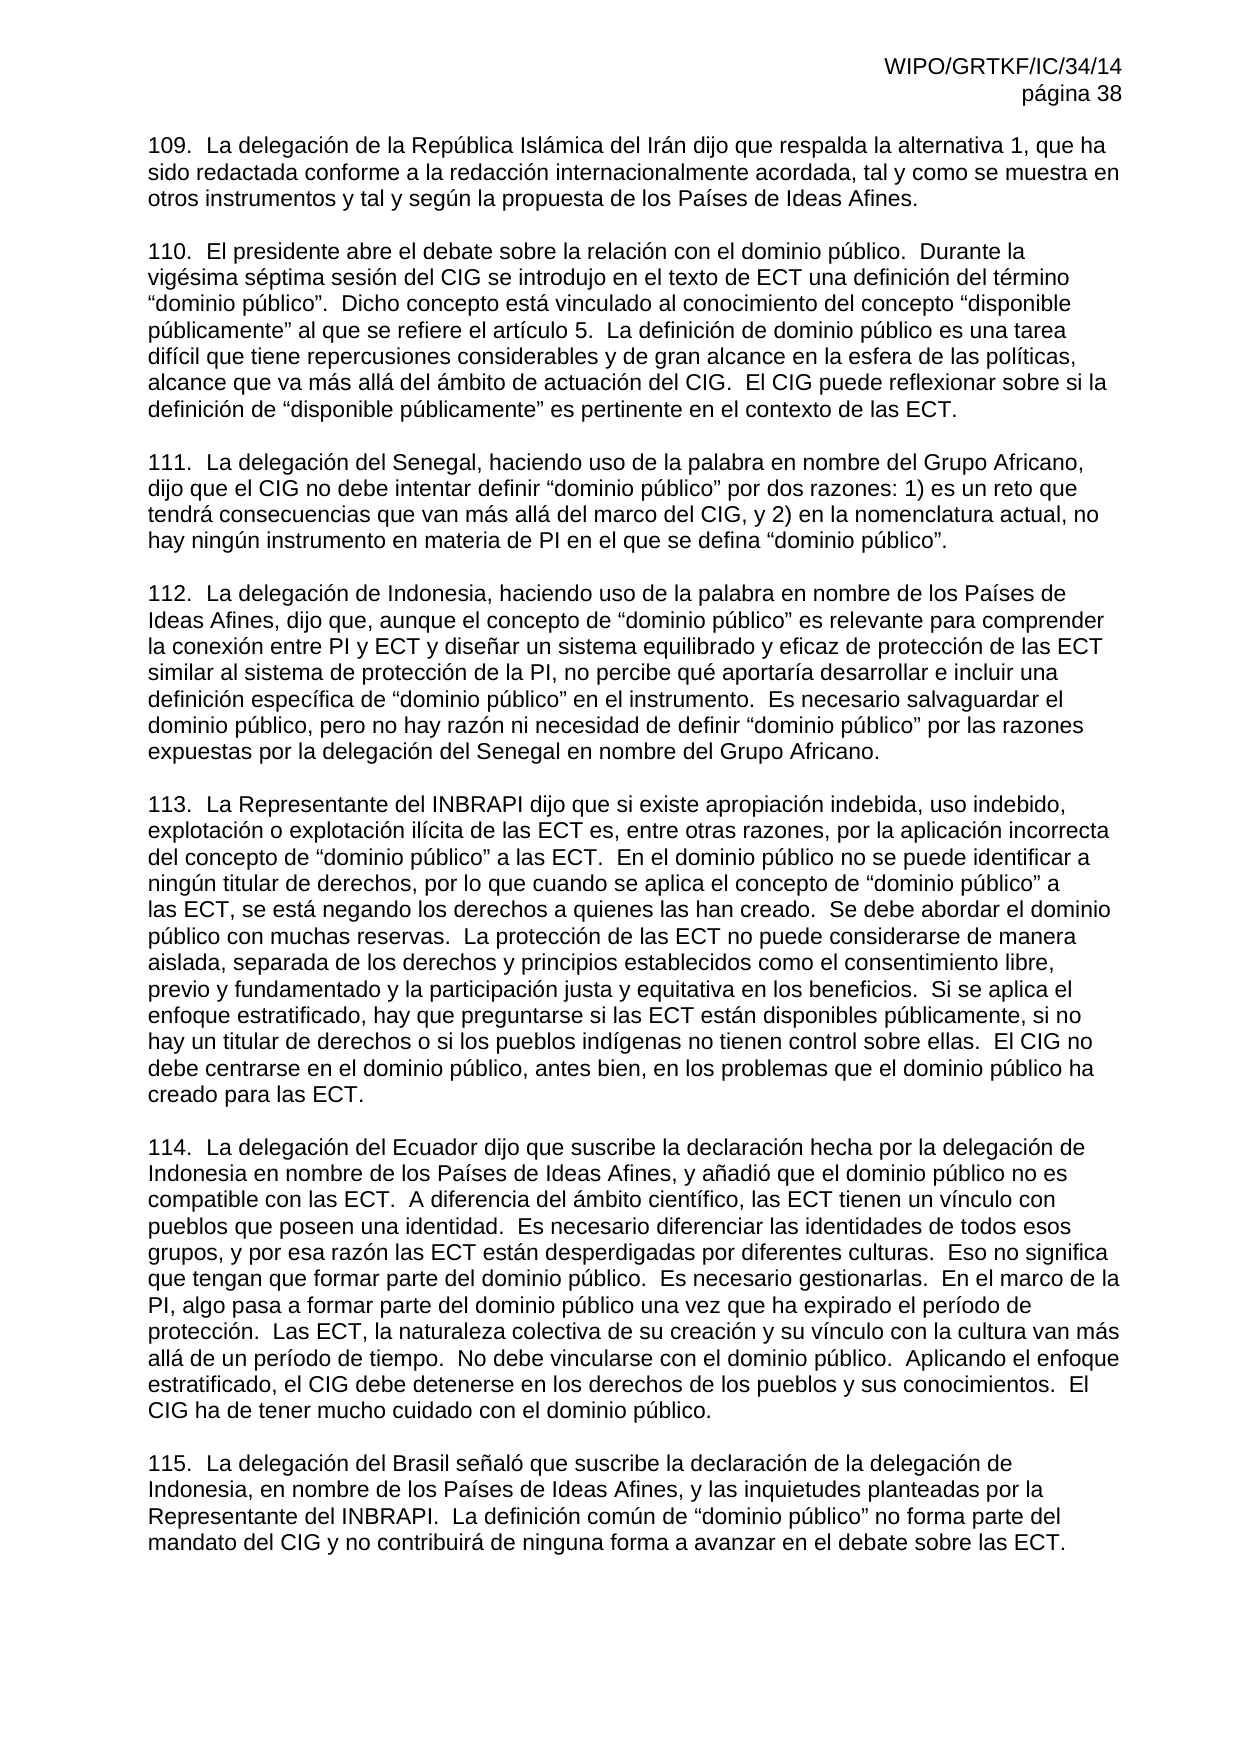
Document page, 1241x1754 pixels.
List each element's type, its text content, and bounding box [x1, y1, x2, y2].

list La delegación del Brasil señaló que suscribe la declaración de la delegación de Indonesia, en nombre de los Países de Ideas Afines, y las inquietudes planteadas por la Representante del INBRAPI. La definición común de “dominio público” no forma parte del mandato del CIG y no contribuirá de ninguna forma a avanzar en el debate sobre las ECT. [148, 1450, 1122, 1555]
list La delegación de la República Islámica del Irán dijo que respalda la alternativa 1, que ha sido redactada conforme a la redacción internacionalmente acordada, tal y como se muestra en otros instrumentos y tal y según la propuesta de los Países de Ideas Afines. [148, 132, 1122, 211]
list El presidente abre el debate sobre la relación con el dominio público. Durante la vigésima séptima sesión del CIG se introdujo en el texto de ECT una definición del término “dominio público”. Dicho concepto está vinculado al conocimiento del concepto “disponible públicamente” al que se refiere el artículo 5. La definición de dominio público es una tarea difícil que tiene repercusiones considerables y de gran alcance en la esfera de las políticas, alcance que va más allá del ámbito de actuación del CIG. El CIG puede reflexionar sobre si la definición de “disponible públicamente” es pertinente en el contexto de las ECT. [148, 238, 1122, 422]
list La delegación de Indonesia, haciendo uso de la palabra en nombre de los Países de Ideas Afines, dijo que, aunque el concepto de “dominio público” es relevante para comprender la conexión entre PI y ECT y diseñar un sistema equilibrado y eficaz de protección de las ECT similar al sistema de protección de la PI, no percibe qué aportaría desarrollar e incluir una definición específica de “dominio público” en el instrumento. Es necesario salvaguardar el dominio público, pero no hay razón ni necesidad de definir “dominio público” por las razones expuestas por la delegación del Senegal en nombre del Grupo Africano. [148, 580, 1122, 765]
list La delegación del Ecuador dijo que suscribe la declaración hecha por la delegación de Indonesia en nombre de los Países de Ideas Afines, y añadió que el dominio público no es compatible con las ECT. A diferencia del ámbito científico, las ECT tienen un vínculo con pueblos que poseen una identidad. Es necesario diferenciar las identidades de todos esos grupos, y por esa razón las ECT están desperdigadas por diferentes culturas. Eso no significa que tengan que formar parte del dominio público. Es necesario gestionarlas. En el marco de la PI, algo pasa a formar parte del dominio público una vez que ha expirado el período de protección. Las ECT, la naturaleza colectiva de su creación y su vínculo con la cultura van más allá de un período de tiempo. No debe vincularse con el dominio público. Aplicando el enfoque estratificado, el CIG debe detenerse en los derechos de los pueblos y sus conocimientos. El CIG ha de tener mucho cuidado con el dominio público. [148, 1134, 1122, 1423]
list La delegación del Senegal, haciendo uso de la palabra en nombre del Grupo Africano, dijo que el CIG no debe intentar definir “dominio público” por dos razones: 1) es un reto que tendrá consecuencias que van más allá del marco del CIG, y 2) en la nomenclatura actual, no hay ningún instrumento en materia de PI en el que se defina “dominio público”. [148, 448, 1122, 554]
list La Representante del INBRAPI dijo que si existe apropiación indebida, uso indebido, explotación o explotación ilícita de las ECT es, entre otras razones, por la aplicación incorrecta del concepto de “dominio público” a las ECT. En el dominio público no se puede identificar a ningún titular de derechos, por lo que cuando se aplica el concepto de “dominio público” a las ECT, se está negando los derechos a quienes las han creado. Se debe abordar el dominio público con muchas reservas. La protección de las ECT no puede considerarse de manera aislada, separada de los derechos y principios establecidos como el consentimiento libre, previo y fundamentado y la participación justa y equitativa en los beneficios. Si se aplica el enfoque estratificado, hay que preguntarse si las ECT están disponibles públicamente, si no hay un titular de derechos o si los pueblos indígenas no tienen control sobre ellas. El CIG no debe centrarse en el dominio público, antes bien, en los problemas que el dominio público ha creado para las ECT. [148, 791, 1122, 1107]
